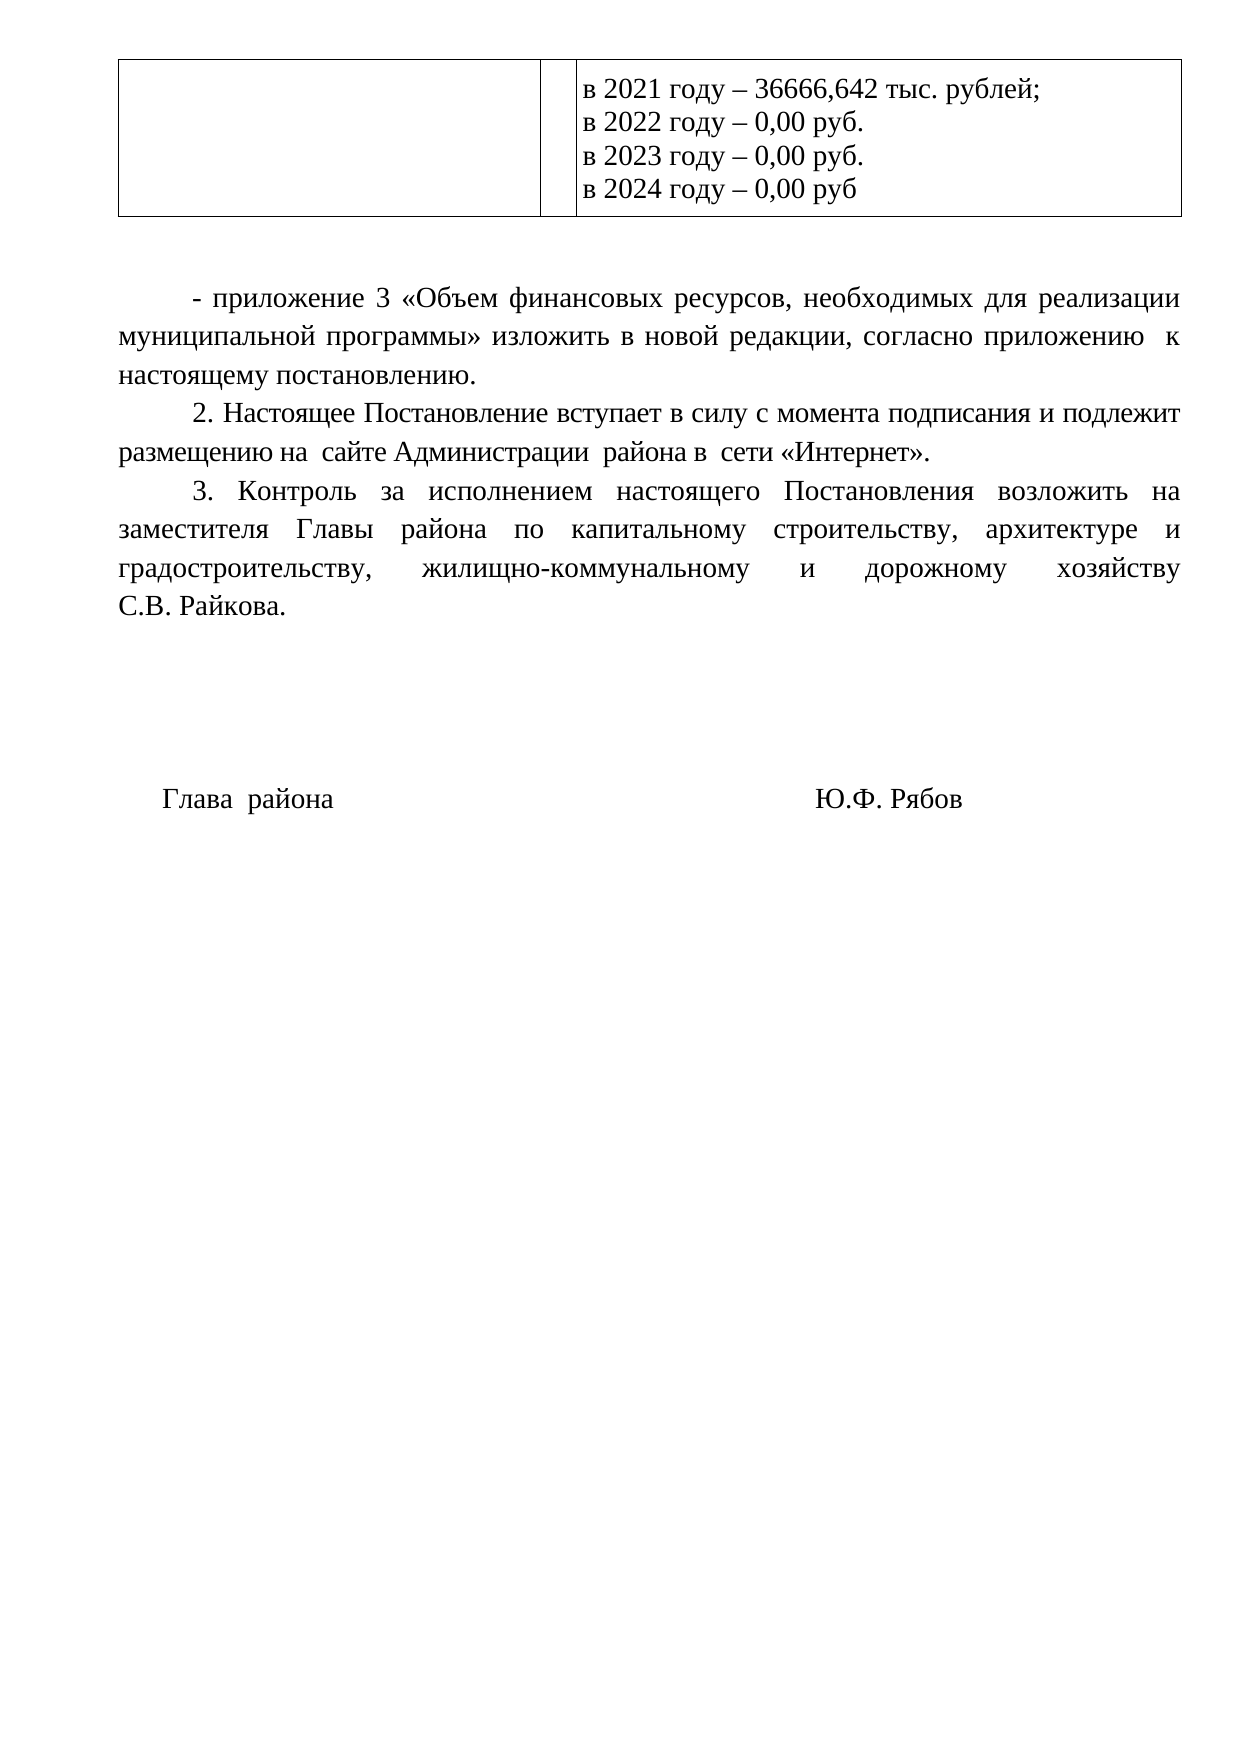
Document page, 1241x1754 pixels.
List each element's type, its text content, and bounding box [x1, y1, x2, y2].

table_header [577, 60, 1181, 216]
text - приложение 3 «Объем финансовых ресурсов, необходимых для реализации муниципальной программы» изложить в новой редакции, согласно приложению к настоящему постановлению. [118, 280, 1181, 391]
text Глава района Ю.Ф. Рябов [118, 781, 1181, 814]
table_header - [541, 60, 576, 216]
text 3. Контроль за исполнением настоящего Постановления возложить на заместителя Главы района по капитальному строительству, архитектуре и градостроительству, жилищно-коммунальному и дорожному хозяйству С.В. Райкова. [118, 473, 1181, 622]
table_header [119, 60, 540, 216]
text 2. Настоящее Постановление вступает в силу с момента подписания и подлежит размещению на сайте Администрации района в сети «Интернет». [118, 396, 1181, 468]
